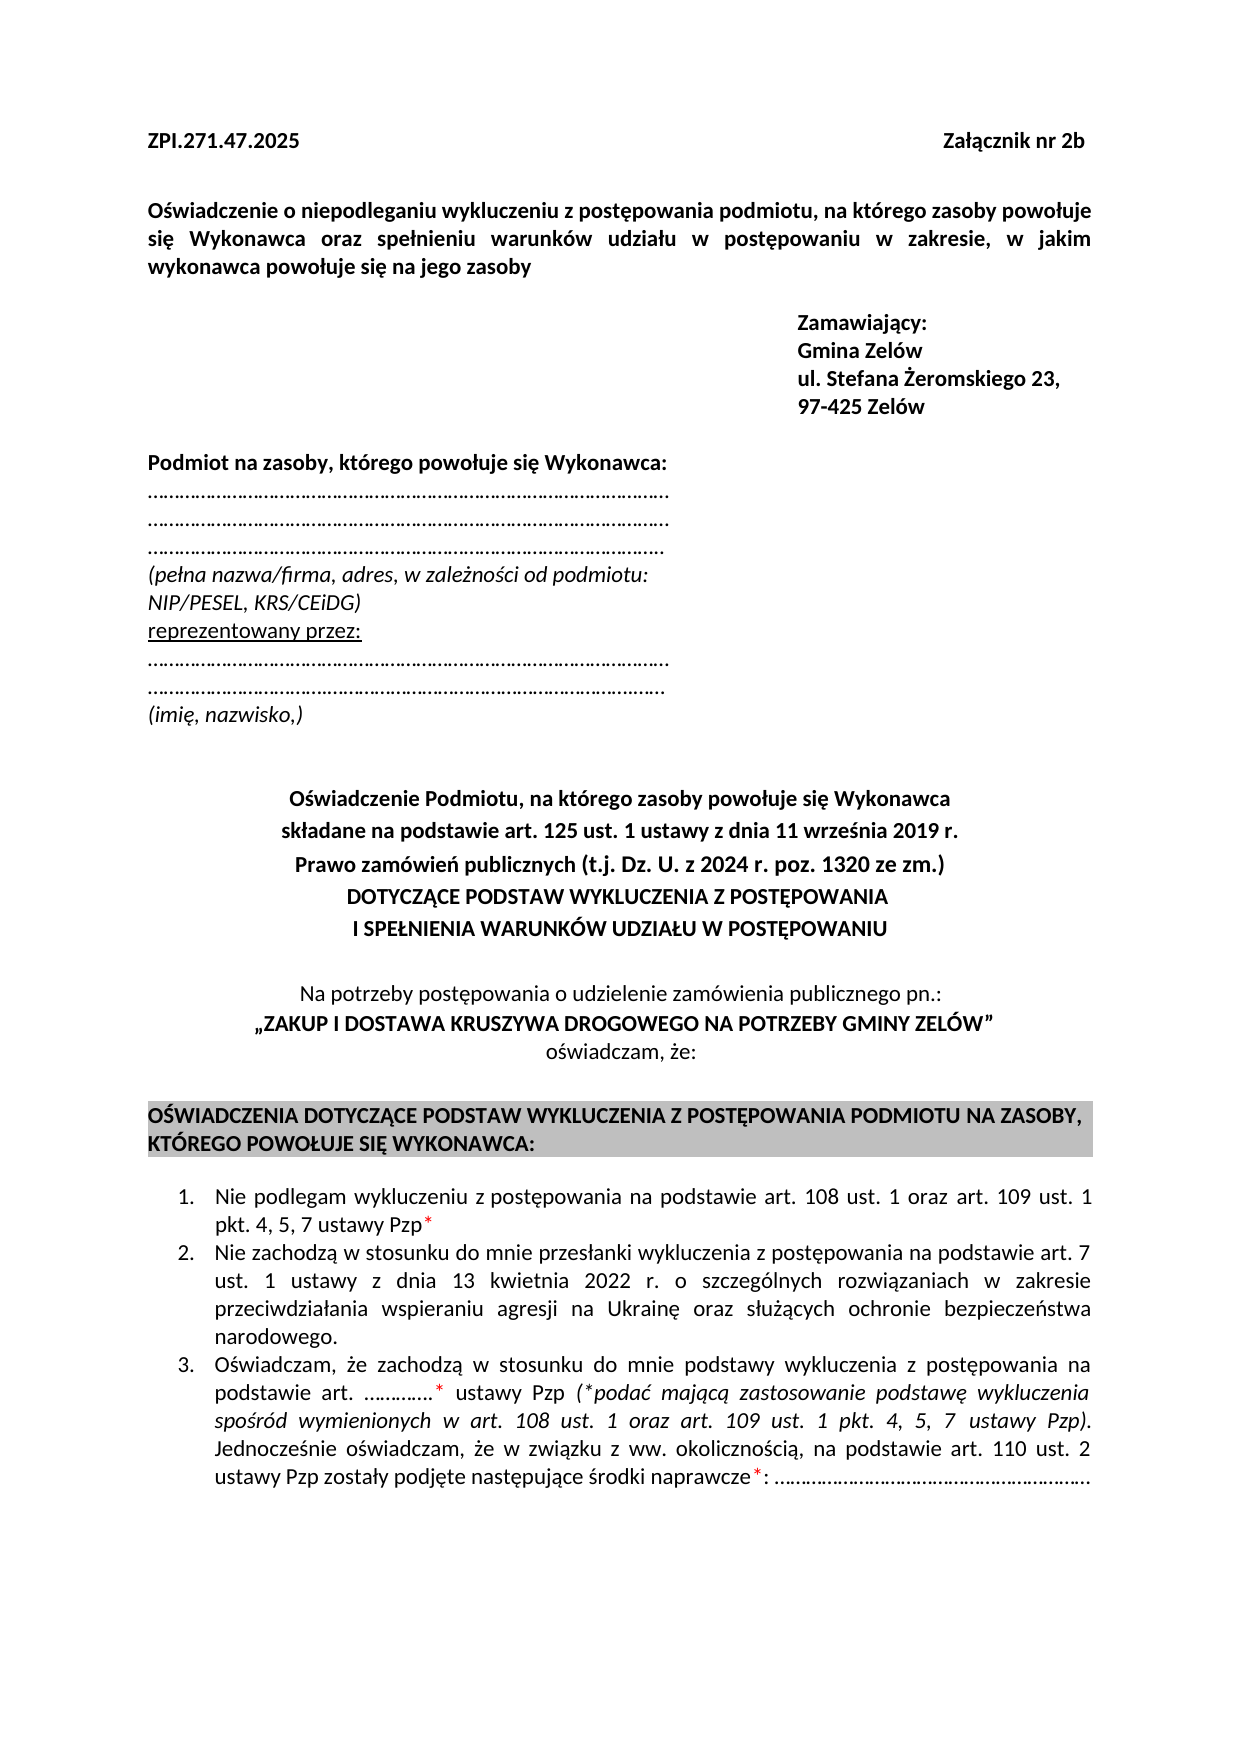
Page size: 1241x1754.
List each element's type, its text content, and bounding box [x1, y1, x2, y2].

list Nie podlegam wykluczeniu z postępowania na podstawie art. 108 ust. 1 oraz art. 109 ust. 1 pkt. 4, 5, 7 ustawy Pzp* [177, 1182, 1093, 1238]
text Prawo zamówień publicznych (t.j. Dz. U. z 2024 r. poz. 1320 ze zm.) [148, 849, 1093, 878]
list Nie zachodzą w stosunku do mnie przesłanki wykluczenia z postępowania na podstawie art. 7 ust. 1 ustawy z dnia 13 kwietnia 2022 r. o szczególnych rozwiązaniach w zakresie przeciwdziałania wspieraniu agresji na Ukrainę oraz służących ochronie bezpieczeństwa narodowego. [177, 1238, 1093, 1350]
list Oświadczam, że zachodzą w stosunku do mnie podstawy wykluczenia z postępowania na podstawie art. ………….* ustawy Pzp (*podać mającą zastosowanie podstawę wykluczenia spośród wymienionych w art. 108 ust. 1 oraz art. 109 ust. 1 pkt. 4, 5, 7 ustawy Pzp). Jednocześnie oświadczam, że w związku z ww. okolicznością, na podstawie art. 110 ust. 2 ustawy Pzp zostały podjęte następujące środki naprawcze*: …………………………………………………… [177, 1350, 1093, 1490]
text OŚWIADCZENIA DOTYCZĄCE PODSTAW WYKLUCZENIA Z POSTĘPOWANIA PODMIOTU NA ZASOBY, KTÓREGO POWOŁUJE SIĘ WYKONAWCA: [148, 1101, 1093, 1157]
text oświadczam, że: [148, 1037, 1095, 1065]
text Oświadczenie o niepodleganiu wykluczeniu z postępowania podmiotu, na którego zasoby powołuje się Wykonawca oraz spełnieniu warunków udziału w postępowaniu w zakresie, w jakim wykonawca powołuje się na jego zasoby [148, 196, 1093, 280]
text reprezentowany przez: [148, 616, 679, 644]
text Gmina Zelów [797, 336, 1093, 364]
text (imię, nazwisko,) [148, 700, 679, 728]
text Oświadczenie Podmiotu, na którego zasoby powołuje się Wykonawca [148, 784, 1093, 812]
text Na potrzeby postępowania o udzielenie zamówienia publicznego pn.: „ZAKUP I DOSTAWA KRUSZYWA DROGOWEGO NA POTRZEBY GMINY ZELÓW” [148, 979, 1095, 1037]
text Zamawiający: [797, 308, 1093, 336]
text ……………………………………………………………………………………………………………………………………………………………………………… [148, 476, 679, 532]
subtitle ZPI.271.47.2025 Załącznik nr 2b [148, 127, 1093, 154]
text DOTYCZĄCE PODSTAW WYKLUCZENIA Z POSTĘPOWANIA I SPEŁNIENIA WARUNKÓW UDZIAŁU W POSTĘPOWANIU [148, 882, 1093, 942]
text składane na podstawie art. 125 ust. 1 ustawy z dnia 11 września 2019 r. [148, 816, 1093, 844]
text ul. Stefana Żeromskiego 23, 97-425 Zelów [797, 364, 1093, 420]
text Podmiot na zasoby, którego powołuje się Wykonawca: [148, 448, 1093, 476]
text …………………………………………………………………………………………………………………….………………………………………………….…… [148, 644, 679, 700]
text …………………………………………………………………………………….. [148, 532, 679, 560]
text (pełna nazwa/firma, adres, w zależności od podmiotu: NIP/PESEL, KRS/CEiDG) [148, 560, 679, 616]
